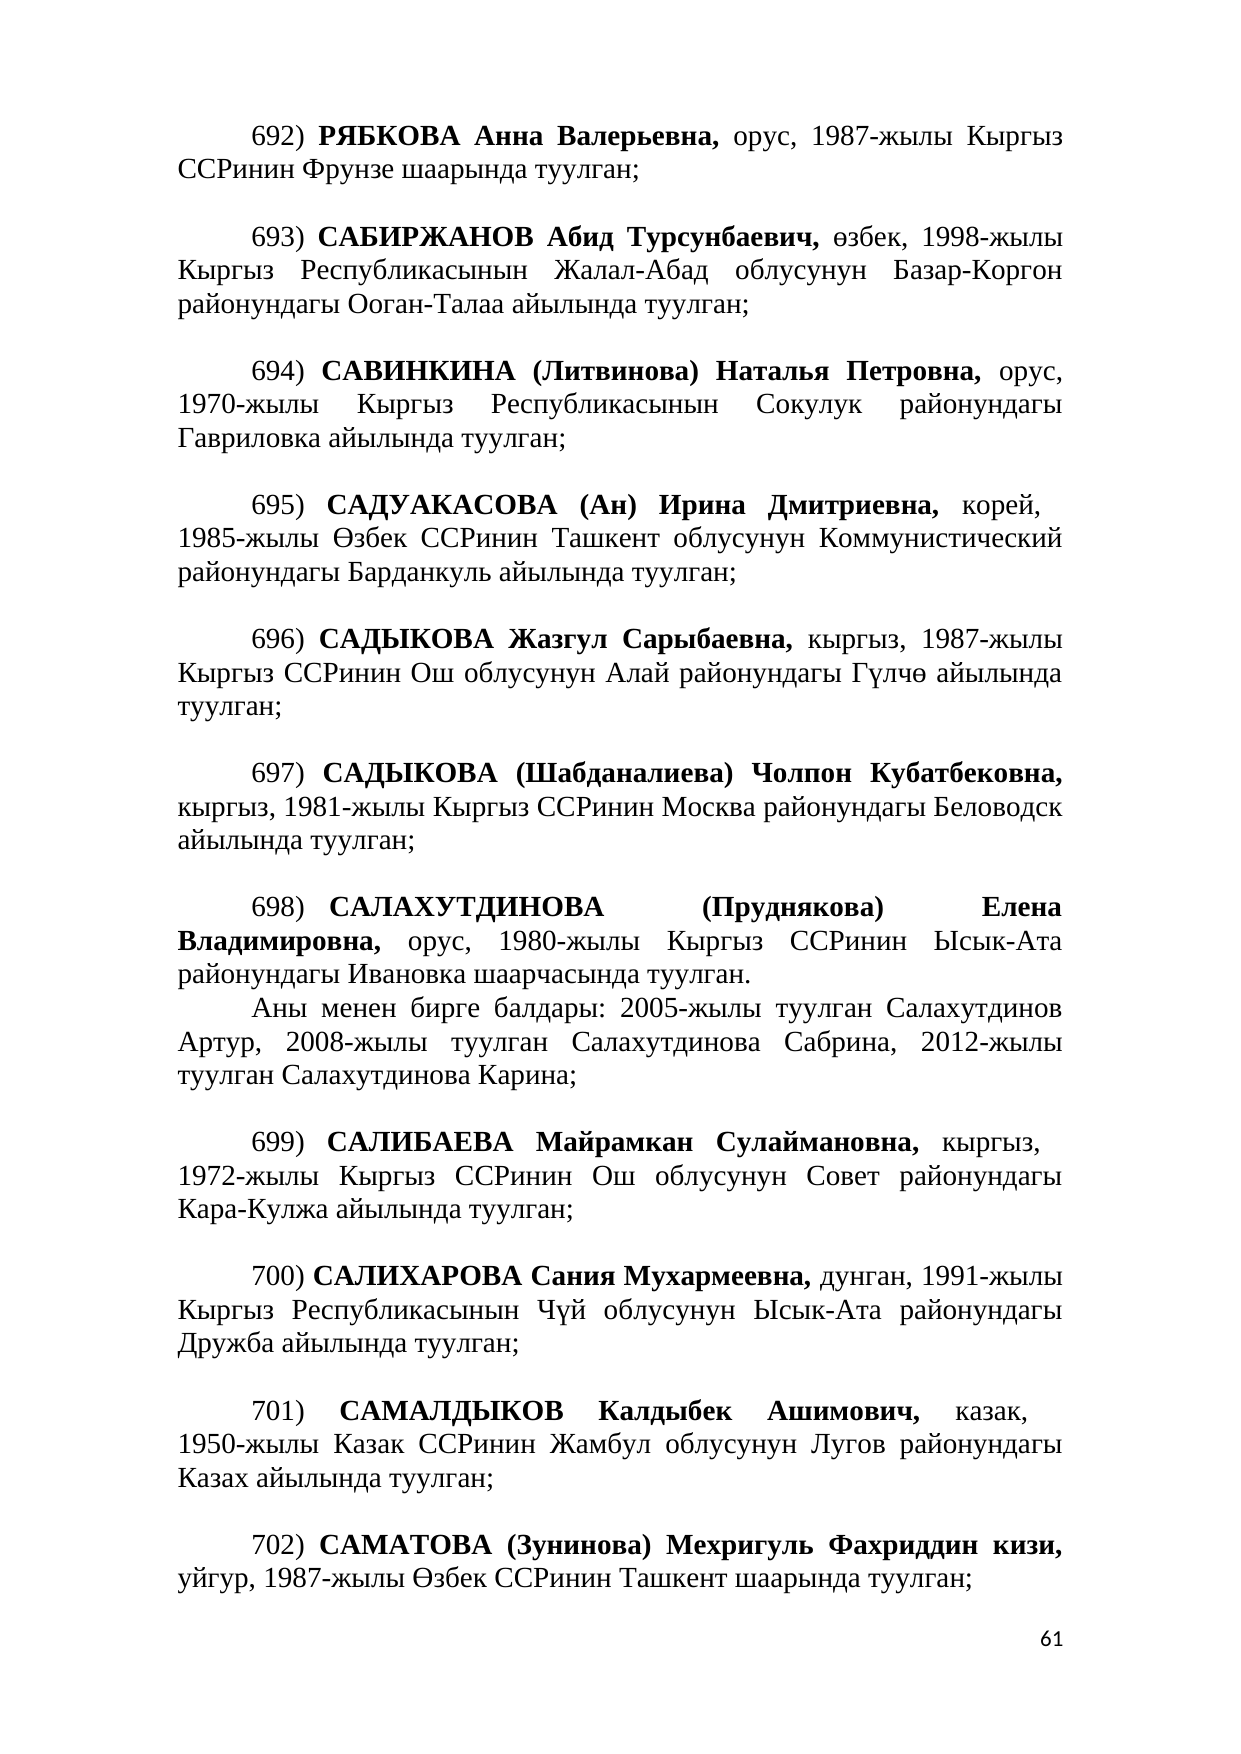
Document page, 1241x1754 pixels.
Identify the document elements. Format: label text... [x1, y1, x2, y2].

text 698) САЛАХУТДИНОВА (Пруднякова) Елена Владимировна, орус, 1980-жылы Кыргыз ССРинин Ысык-Ата районундагы Ивановка шаарчасында туулган. [177, 889, 1063, 990]
text Аны менен бирге балдары: 2005-жылы туулган Салахутдинов Артур, 2008-жылы туулган Салахутдинова Сабрина, 2012-жылы туулган Салахутдинова Карина; [177, 990, 1063, 1091]
text 700) САЛИХАРОВА Сания Мухармеевна, дунган, 1991-жылы Кыргыз Республикасынын Чүй облусунун Ысык-Ата районундагы Дружба айылында туулган; [177, 1258, 1063, 1359]
text 694) САВИНКИНА (Литвинова) Наталья Петровна, орус, 1970-жылы Кыргыз Республикасынын Сокулук районундагы Гавриловка айылында туулган; [177, 353, 1063, 453]
text 699) САЛИБАЕВА Майрамкан Сулаймановна, кыргыз, 1972-жылы Кыргыз ССРинин Ош облусунун Совет районундагы Кара-Кулжа айылында туулган; [177, 1124, 1063, 1225]
text 692) РЯБКОВА Анна Валерьевна, орус, 1987-жылы Кыргыз ССРинин Фрунзе шаарында туулган; [177, 118, 1063, 185]
text 697) САДЫКОВА (Шабданалиева) Чолпон Кубатбековна, кыргыз, 1981-жылы Кыргыз ССРинин Москва районундагы Беловодск айылында туулган; [177, 755, 1063, 856]
text 693) САБИРЖАНОВ Абид Турсунбаевич, өзбек, 1998-жылы Кыргыз Республикасынын Жалал-Абад облусунун Базар-Коргон районундагы Ооган-Талаа айылында туулган; [177, 219, 1063, 319]
text 696) САДЫКОВА Жазгул Сарыбаевна, кыргыз, 1987-жылы Кыргыз ССРинин Ош облусунун Алай районундагы Гүлчө айылында туулган; [177, 621, 1063, 722]
text 701) САМАЛДЫКОВ Калдыбек Ашимович, казак, 1950-жылы Казак ССРинин Жамбул облусунун Лугов районундагы Казах айылында туулган; [177, 1393, 1063, 1493]
text 695) САДУАКАСОВА (Ан) Ирина Дмитриевна, корей, 1985-жылы Өзбек ССРинин Ташкент облусунун Коммунистический районундагы Барданкуль айылында туулган; [177, 487, 1063, 588]
text 702) САМАТОВА (Зунинова) Мехригуль Фахриддин кизи, уйгур, 1987-жылы Өзбек ССРинин Ташкент шаарында туулган; [177, 1527, 1063, 1594]
